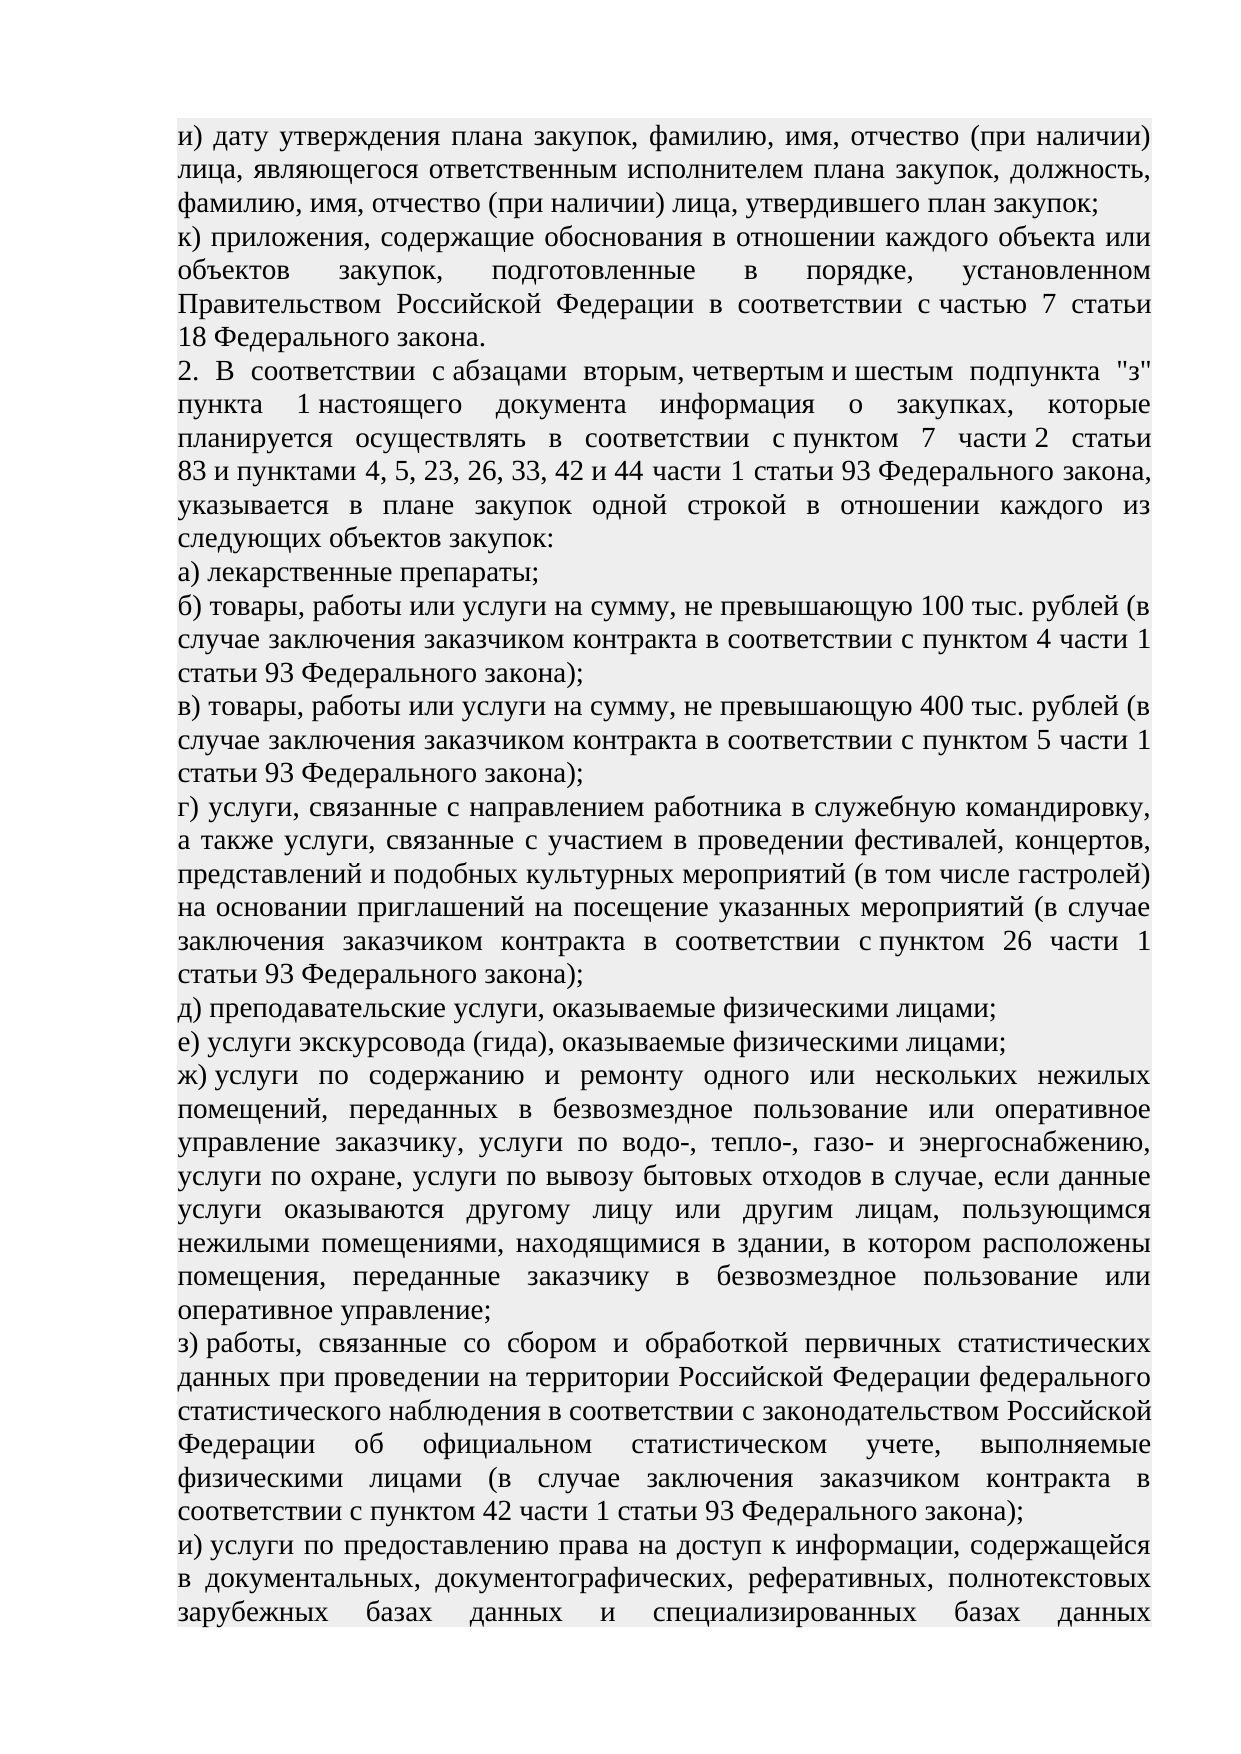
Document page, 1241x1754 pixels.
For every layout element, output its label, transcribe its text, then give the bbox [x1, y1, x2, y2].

text б) товары, работы или услуги на сумму, не превышающую 100 тыс. рублей (в случае заключения заказчиком контракта в соответствии с пунктом 4 части 1 статьи 93 Федерального закона); [177, 588, 1152, 688]
text ж) услуги по содержанию и ремонту одного или нескольких нежилых помещений, переданных в безвозмездное пользование или оперативное управление заказчику, услуги по водо-, тепло-, газо- и энергоснабжению, услуги по охране, услуги по вывозу бытовых отходов в случае, если данные услуги оказываются другому лицу или другим лицам, пользующимся нежилыми помещениями, находящимися в здании, в котором расположены помещения, переданные заказчику в безвозмездное пользование или оперативное управление; [177, 1057, 1152, 1326]
text а) лекарственные препараты; [177, 554, 1152, 588]
text з) работы, связанные со сбором и обработкой первичных статистических данных при проведении на территории Российской Федерации федерального статистического наблюдения в соответствии с законодательством Российской Федерации об официальном статистическом учете, выполняемые физическими лицами (в случае заключения заказчиком контракта в соответствии с пунктом 42 части 1 статьи 93 Федерального закона); [177, 1326, 1152, 1527]
text г) услуги, связанные с направлением работника в служебную командировку, а также услуги, связанные с участием в проведении фестивалей, концертов, представлений и подобных культурных мероприятий (в том числе гастролей) на основании приглашений на посещение указанных мероприятий (в случае заключения заказчиком контракта в соответствии с пунктом 26 части 1 статьи 93 Федерального закона); [177, 789, 1152, 990]
text и) дату утверждения плана закупок, фамилию, имя, отчество (при наличии) лица, являющегося ответственным исполнителем плана закупок, должность, фамилию, имя, отчество (при наличии) лица, утвердившего план закупок; [177, 118, 1152, 219]
text в) товары, работы или услуги на сумму, не превышающую 400 тыс. рублей (в случае заключения заказчиком контракта в соответствии с пунктом 5 части 1 статьи 93 Федерального закона); [177, 688, 1152, 789]
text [177, 1527, 1152, 1627]
text е) услуги экскурсовода (гида), оказываемые физическими лицами; [177, 1024, 1152, 1057]
text д) преподавательские услуги, оказываемые физическими лицами; [177, 990, 1152, 1024]
text 2. В соответствии с абзацами вторым, четвертым и шестым подпункта "з" пункта 1 настоящего документа информация о закупках, которые планируется осуществлять в соответствии с пунктом 7 части 2 статьи 83 и пунктами 4, 5, 23, 26, 33, 42 и 44 части 1 статьи 93 Федерального закона, указывается в плане закупок одной строкой в отношении каждого из следующих объектов закупок: [177, 353, 1152, 554]
text к) приложения, содержащие обоснования в отношении каждого объекта или объектов закупок, подготовленные в порядке, установленном Правительством Российской Федерации в соответствии с частью 7 статьи 18 Федерального закона. [177, 219, 1152, 353]
